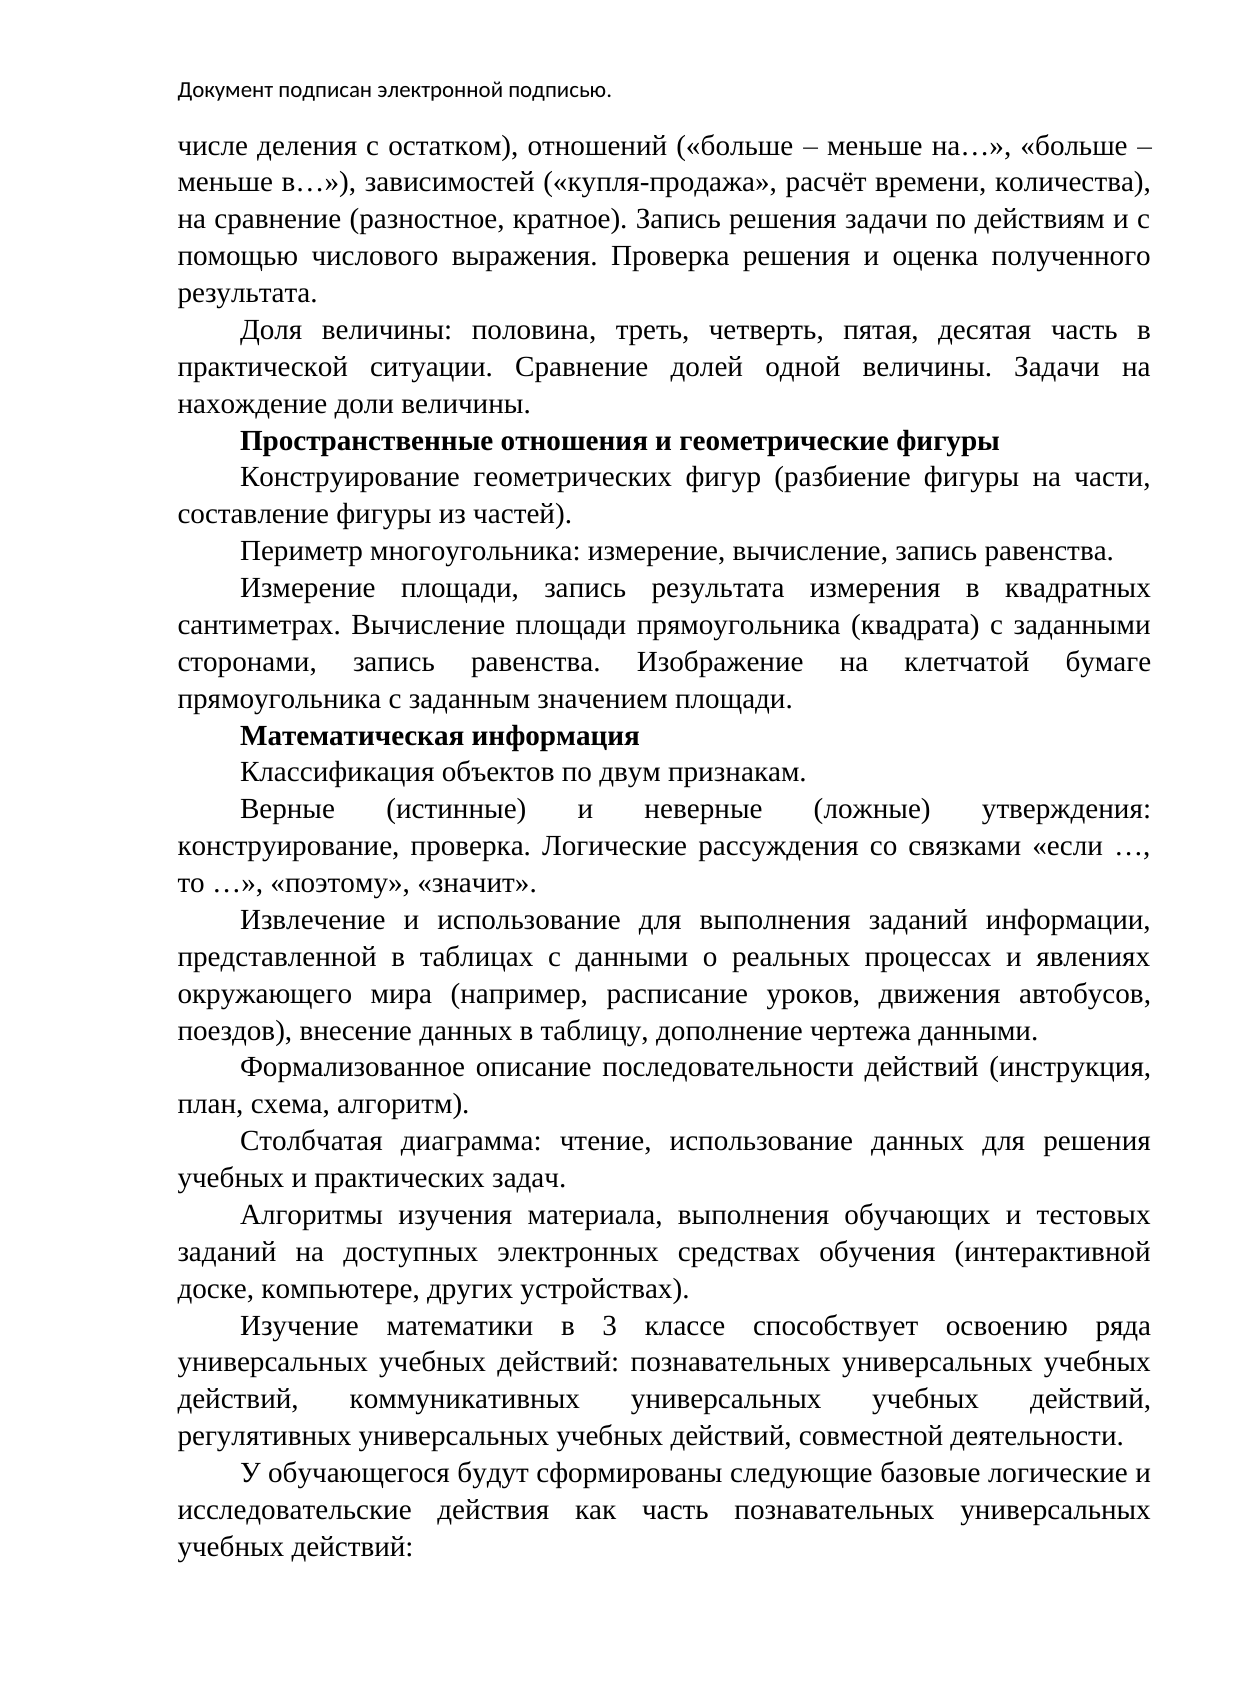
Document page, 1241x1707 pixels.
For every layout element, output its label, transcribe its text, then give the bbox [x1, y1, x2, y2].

text У обучающегося будут сформированы следующие базовые логические и исследовательские действия как часть познавательных универсальных учебных действий: [177, 1455, 1152, 1562]
text Периметр многоугольника: измерение, вычисление, запись равенства. [177, 533, 1152, 567]
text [177, 128, 1152, 309]
text Измерение площади, запись результата измерения в квадратных сантиметрах. Вычисление площади прямоугольника (квадрата) с заданными сторонами, запись равенства. Изображение на клетчатой бумаге прямоугольника с заданным значением площади. [177, 570, 1152, 714]
text Классификация объектов по двум признакам. [177, 754, 1152, 788]
text Столбчатая диаграмма: чтение, использование данных для решения учебных и практических задач. [177, 1123, 1152, 1194]
text Формализованное описание последовательности действий (инструкция, план, схема, алгоритм). [177, 1049, 1152, 1120]
text Изучение математики в 3 классе способствует освоению ряда универсальных учебных действий: познавательных универсальных учебных действий, коммуникативных универсальных учебных действий, регулятивных универсальных учебных действий, совместной деятельности. [177, 1308, 1152, 1452]
text Конструирование геометрических фигур (разбиение фигуры на части, составление фигуры из частей). [177, 459, 1152, 530]
text Пространственные отношения и геометрические фигуры [177, 423, 1152, 456]
text Извлечение и использование для выполнения заданий информации, представленной в таблицах с данными о реальных процессах и явлениях окружающего мира (например, расписание уроков, движения автобусов, поездов), внесение данных в таблицу, дополнение чертежа данными. [177, 902, 1152, 1046]
text Математическая информация [177, 718, 1152, 751]
text Алгоритмы изучения материала, выполнения обучающих и тестовых заданий на доступных электронных средствах обучения (интерактивной доске, компьютере, других устройствах). [177, 1197, 1152, 1304]
text Верные (истинные) и неверные (ложные) утверждения: конструирование, проверка. Логические рассуждения со связками «если …, то …», «поэтому», «значит». [177, 791, 1152, 899]
text Доля величины: половина, треть, четверть, пятая, десятая часть в практической ситуации. Сравнение долей одной величины. Задачи на нахождение доли величины. [177, 312, 1152, 419]
